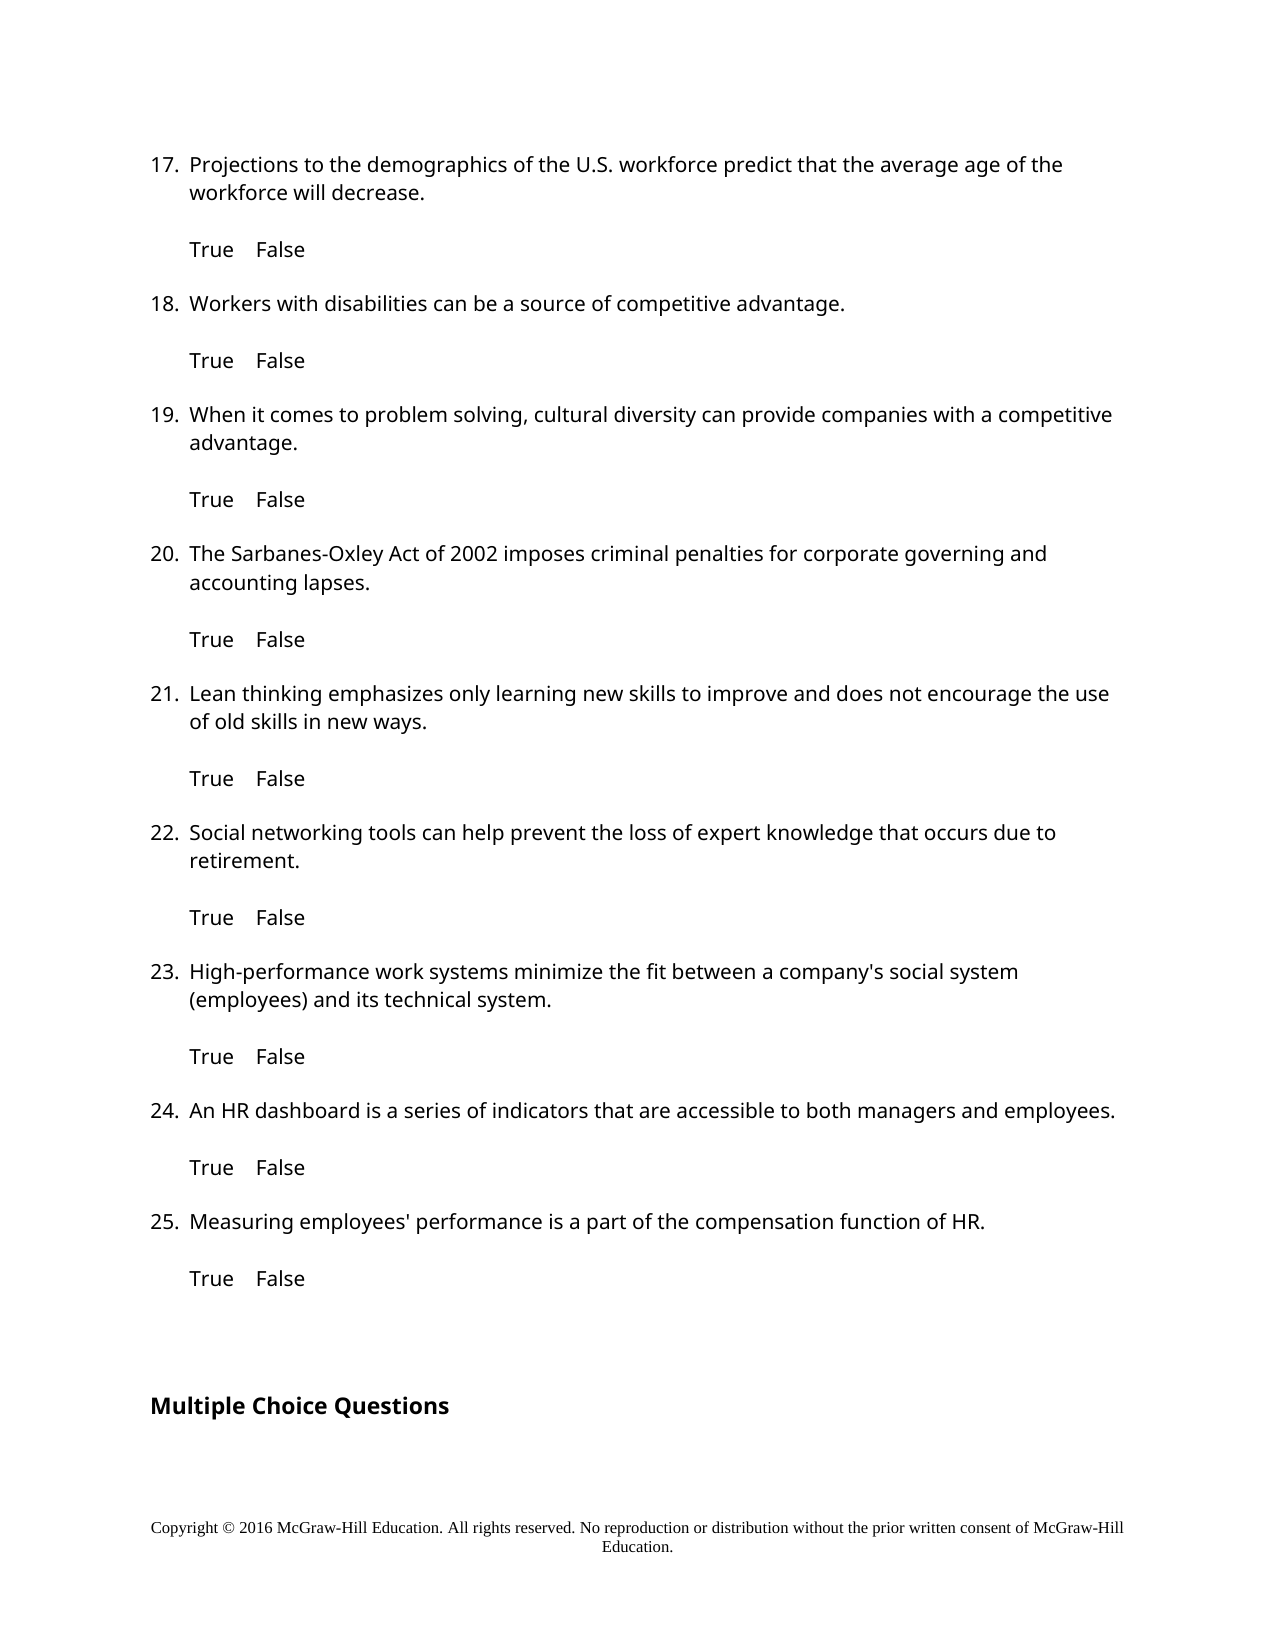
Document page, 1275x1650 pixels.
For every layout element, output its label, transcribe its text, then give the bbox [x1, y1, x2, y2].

table_header 24. [150, 1096, 189, 1182]
table_header 19. [150, 400, 189, 514]
table_header An HR dashboard is a series of indicators that are accessible to both managers and employees. True False [189, 1096, 1125, 1182]
table_header 21. [150, 679, 189, 792]
table_header High-performance work systems minimize the fit between a company's social system (employees) and its technical system. True False [189, 957, 1125, 1071]
table_header When it comes to problem solving, cultural diversity can provide companies with a competitive advantage. True False [189, 400, 1125, 514]
table_header 23. [150, 957, 189, 1071]
table_header 17. [150, 150, 189, 264]
table_header 20. [150, 539, 189, 653]
table_header The Sarbanes-Oxley Act of 2002 imposes criminal penalties for corporate governing and accounting lapses. True False [189, 539, 1125, 653]
text Multiple Choice Questions [150, 1368, 1125, 1453]
table_header Measuring employees' performance is a part of the compensation function of HR. True False [189, 1207, 1125, 1293]
table_header 25. [150, 1207, 189, 1293]
table_header Workers with disabilities can be a source of competitive advantage. True False [189, 289, 1125, 374]
table_header 18. [150, 289, 189, 374]
table_header Lean thinking emphasizes only learning new skills to improve and does not encourage the use of old skills in new ways. True False [189, 679, 1125, 792]
table_header Social networking tools can help prevent the loss of expert knowledge that occurs due to retirement. True False [189, 818, 1125, 932]
table_header Projections to the demographics of the U.S. workforce predict that the average age of the workforce will decrease. True False [189, 150, 1125, 264]
table_header 22. [150, 818, 189, 932]
